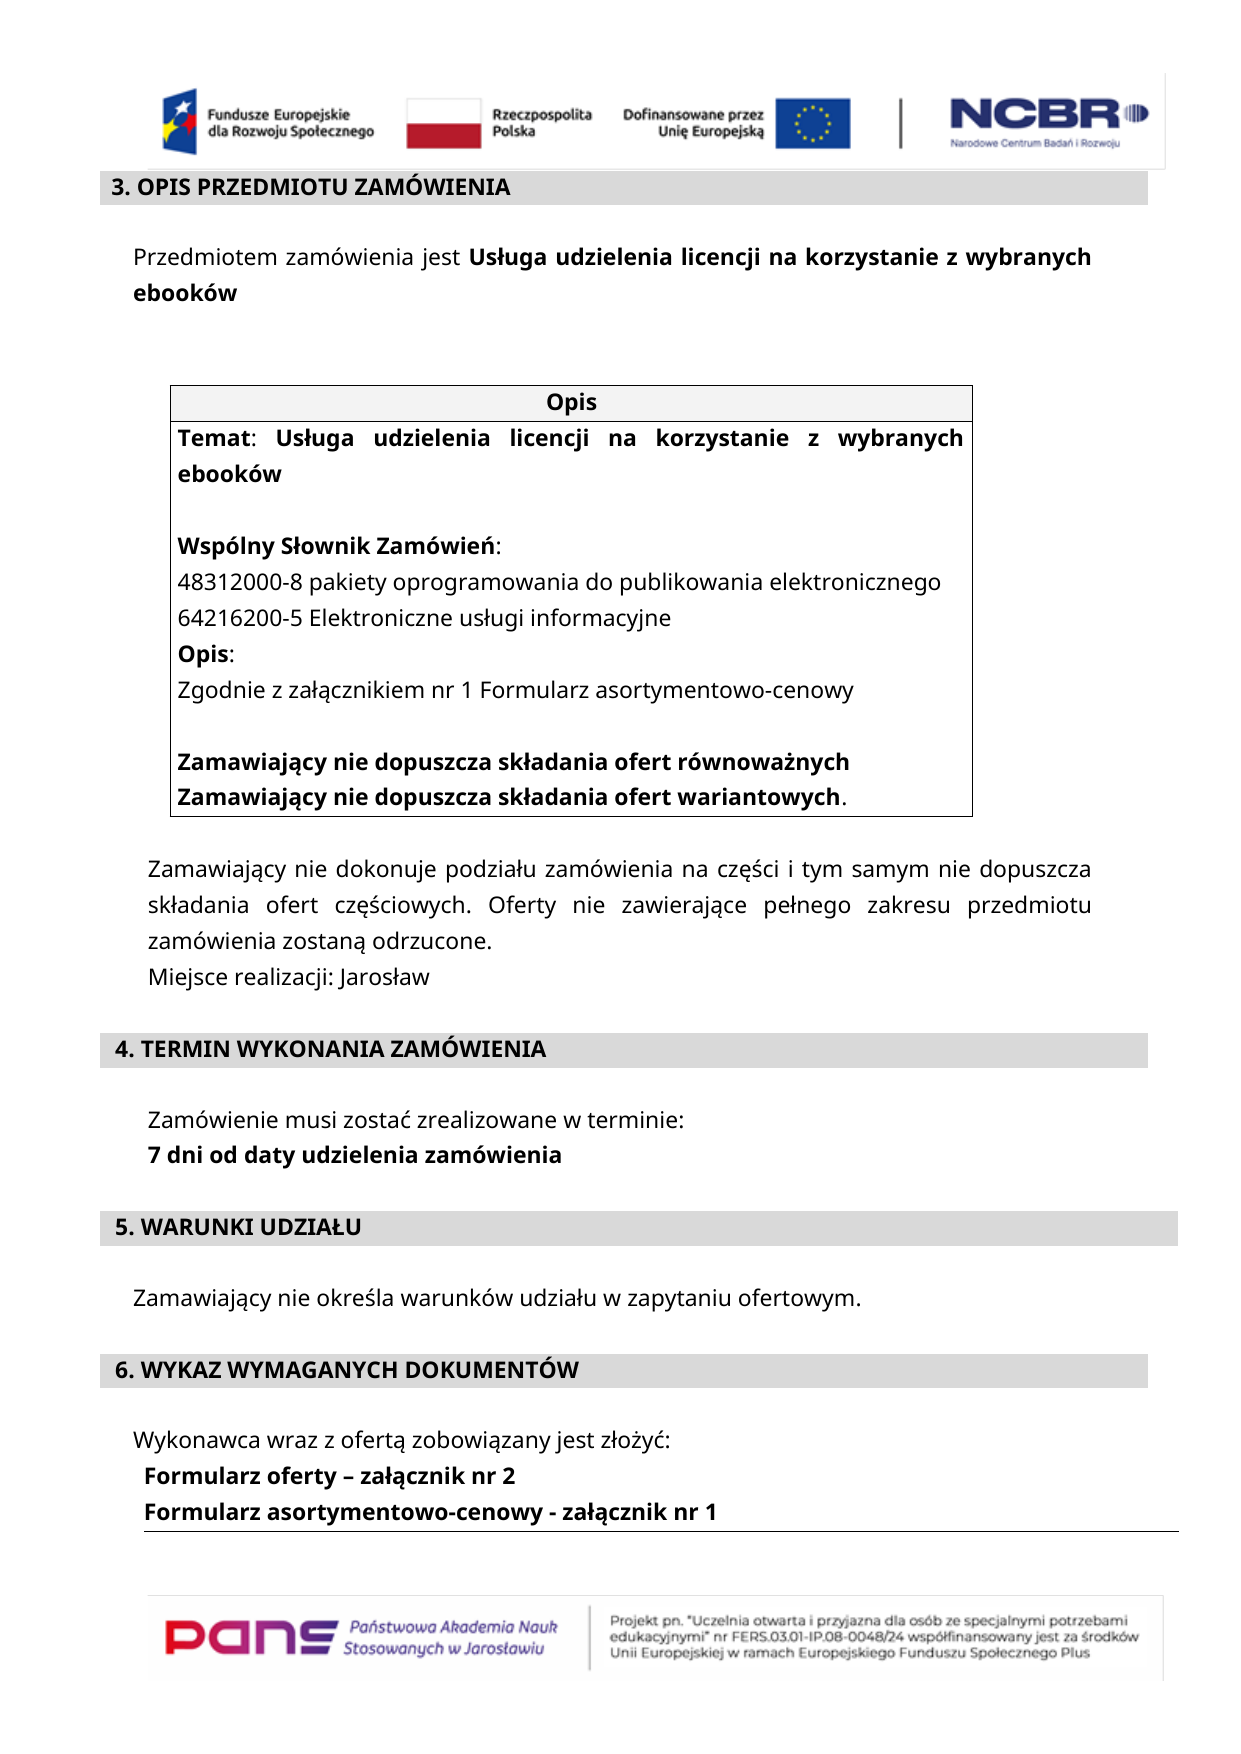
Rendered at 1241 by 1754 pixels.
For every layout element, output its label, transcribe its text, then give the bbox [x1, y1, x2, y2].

text Zamawiający nie dokonuje podziału zamówienia na części i tym samym nie dopuszcza składania ofert częściowych. Oferty nie zawierające pełnego zakresu przedmiotu zamówienia zostaną odrzucone. [148, 853, 1093, 956]
text Wykonawca wraz z ofertą zobowiązany jest złożyć: [133, 1424, 1093, 1456]
text Miejsce realizacji: Jarosław [148, 961, 1093, 992]
text Zamawiający nie określa warunków udziału w zapytaniu ofertowym. [133, 1282, 1093, 1313]
table_header Formularz oferty – załącznik nr 2 Formularz asortymentowo-cenowy - załącznik nr 1 [144, 1460, 1178, 1531]
picture [147, 1594, 1165, 1681]
table_cell Temat: Usługa udzielenia licencji na korzystanie z wybranych ebooków Wspólny Słownik Zamówień: 48312000-8 pakiety oprogramowania do publikowania elektronicznego 64216200-5 Elektroniczne usługi informacyjne Opis: Zgodnie z załącznikiem nr 1 Formularz asortymentowo-cenowy Zamawiający nie dopuszcza składania ofert równoważnych Zamawiający nie dopuszcza składania ofert wariantowych. [171, 422, 972, 816]
text Zamówienie musi zostać zrealizowane w terminie: [148, 1103, 1093, 1135]
table_header 5. WARUNKI UDZIAŁU [100, 1211, 1178, 1246]
picture [147, 73, 1167, 171]
table_header 3. OPIS PRZEDMIOTU ZAMÓWIENIA [100, 171, 1148, 205]
table_header Opis [171, 386, 972, 421]
table_header 4. TERMIN WYKONANIA ZAMÓWIENIA [100, 1033, 1148, 1068]
table_header 7 dni od daty udzielenia zamówienia [148, 1140, 1104, 1175]
table_header 6. WYKAZ WYMAGANYCH DOKUMENTÓW [100, 1354, 1148, 1388]
text Przedmiotem zamówienia jest Usługa udzielenia licencji na korzystanie z wybranych ebooków [133, 241, 1093, 308]
